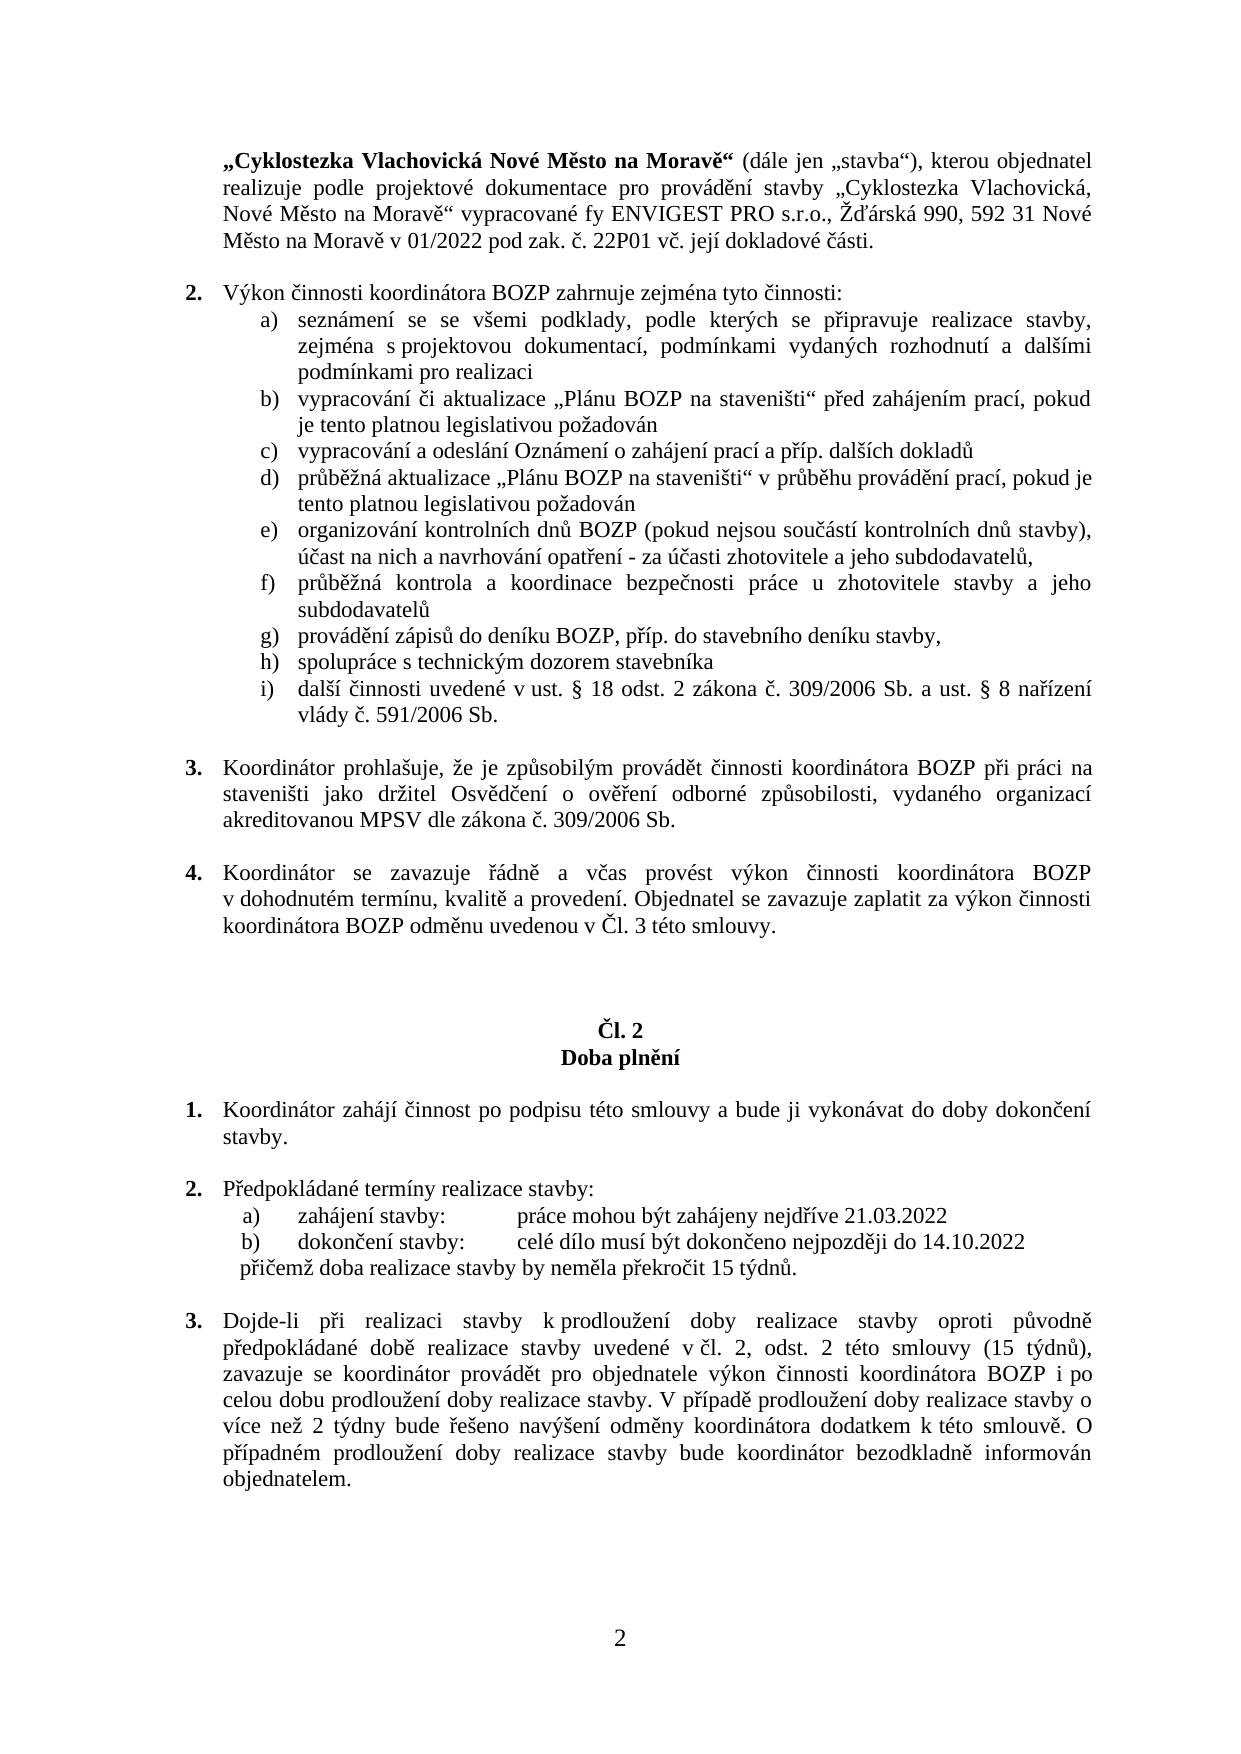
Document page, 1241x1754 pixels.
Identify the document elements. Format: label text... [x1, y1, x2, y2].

list průběžná aktualizace „Plánu BOZP na staveništi“ v průběhu provádění prací, pokud je tento platnou legislativou požadován [260, 464, 1093, 517]
subtitle Doba plnění [148, 1044, 1093, 1070]
list organizování kontrolních dnů BOZP (pokud nejsou součástí kontrolních dnů stavby), účast na nich a navrhování opatření - za účasti zhotovitele a jeho subdodavatelů, [260, 517, 1093, 569]
list další činnosti uvedené v ust. § 18 odst. 2 zákona č. 309/2006 Sb. a ust. § 8 nařízení vlády č. 591/2006 Sb. [260, 675, 1093, 727]
list Dojde-li při realizaci stavby k prodloužení doby realizace stavby oproti původně předpokládané době realizace stavby uvedené v čl. 2, odst. 2 této smlouvy (15 týdnů), zavazuje se koordinátor provádět pro objednatele výkon činnosti koordinátora BOZP i po celou dobu prodloužení doby realizace stavby. V případě prodloužení doby realizace stavby o více než 2 týdny bude řešeno navýšení odměny koordinátora dodatkem k této smlouvě. O případném prodloužení doby realizace stavby bude koordinátor bezodkladně informován objednatelem. [185, 1307, 1093, 1492]
list spolupráce s technickým dozorem stavebníka [260, 648, 1093, 675]
list zahájení stavby: práce mohou být zahájeny nejdříve 21.03.2022 [260, 1202, 1093, 1228]
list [185, 148, 1093, 253]
list provádění zápisů do deníku BOZP, příp. do stavebního deníku stavby, [260, 622, 1093, 648]
list Koordinátor prohlašuje, že je způsobilým provádět činnosti koordinátora BOZP při práci na staveništi jako držitel Osvědčení o ověření odborné způsobilosti, vydaného organizací akreditovanou MPSV dle zákona č. 309/2006 Sb. [185, 754, 1093, 833]
text přičemž doba realizace stavby by neměla překročit 15 týdnů. [223, 1254, 1093, 1281]
list vypracování a odeslání Oznámení o zahájení prací a příp. dalších dokladů [260, 437, 1093, 464]
list Výkon činnosti koordinátora BOZP zahrnuje zejména tyto činnosti: [185, 279, 1093, 306]
list vypracování či aktualizace „Plánu BOZP na staveništi“ před zahájením prací, pokud je tento platnou legislativou požadován [260, 385, 1093, 437]
list Předpokládané termíny realizace stavby: [185, 1175, 1093, 1202]
list průběžná kontrola a koordinace bezpečnosti práce u zhotovitele stavby a jeho subdodavatelů [260, 569, 1093, 622]
list Koordinátor se zavazuje řádně a včas provést výkon činnosti koordinátora BOZP v dohodnutém termínu, kvalitě a provedení. Objednatel se zavazuje zaplatit za výkon činnosti koordinátora BOZP odměnu uvedenou v Čl. 3 této smlouvy. [185, 859, 1093, 938]
list Koordinátor zahájí činnost po podpisu této smlouvy a bude ji vykonávat do doby dokončení stavby. [185, 1096, 1093, 1149]
list dokončení stavby: celé dílo musí být dokončeno nejpozději do 14.10.2022 [260, 1228, 1093, 1254]
subtitle Čl. 2 [148, 1017, 1093, 1044]
list seznámení se se všemi podklady, podle kterých se připravuje realizace stavby, zejména s projektovou dokumentací, podmínkami vydaných rozhodnutí a dalšími podmínkami pro realizaci [260, 306, 1093, 385]
